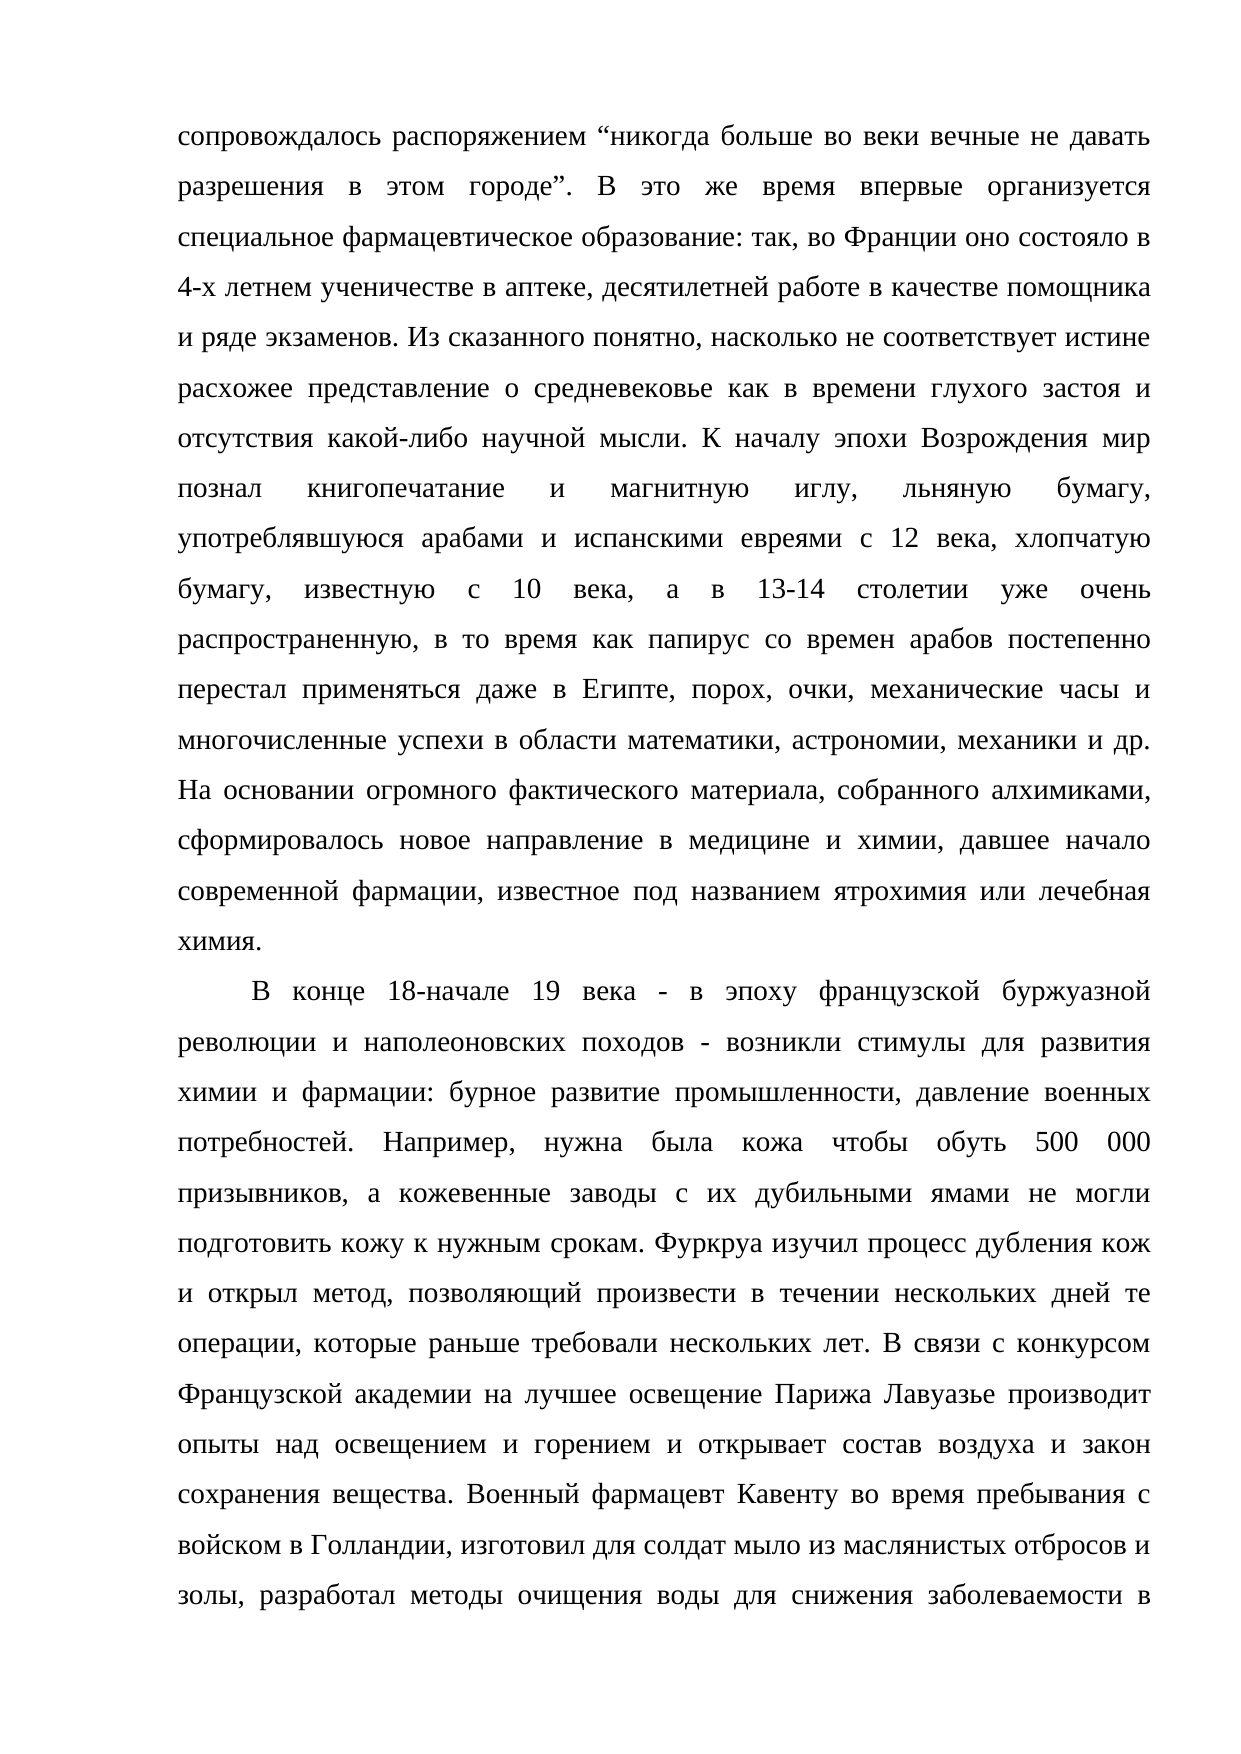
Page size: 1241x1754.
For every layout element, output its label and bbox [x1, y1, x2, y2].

text [177, 973, 1152, 1611]
text [177, 118, 1152, 957]
